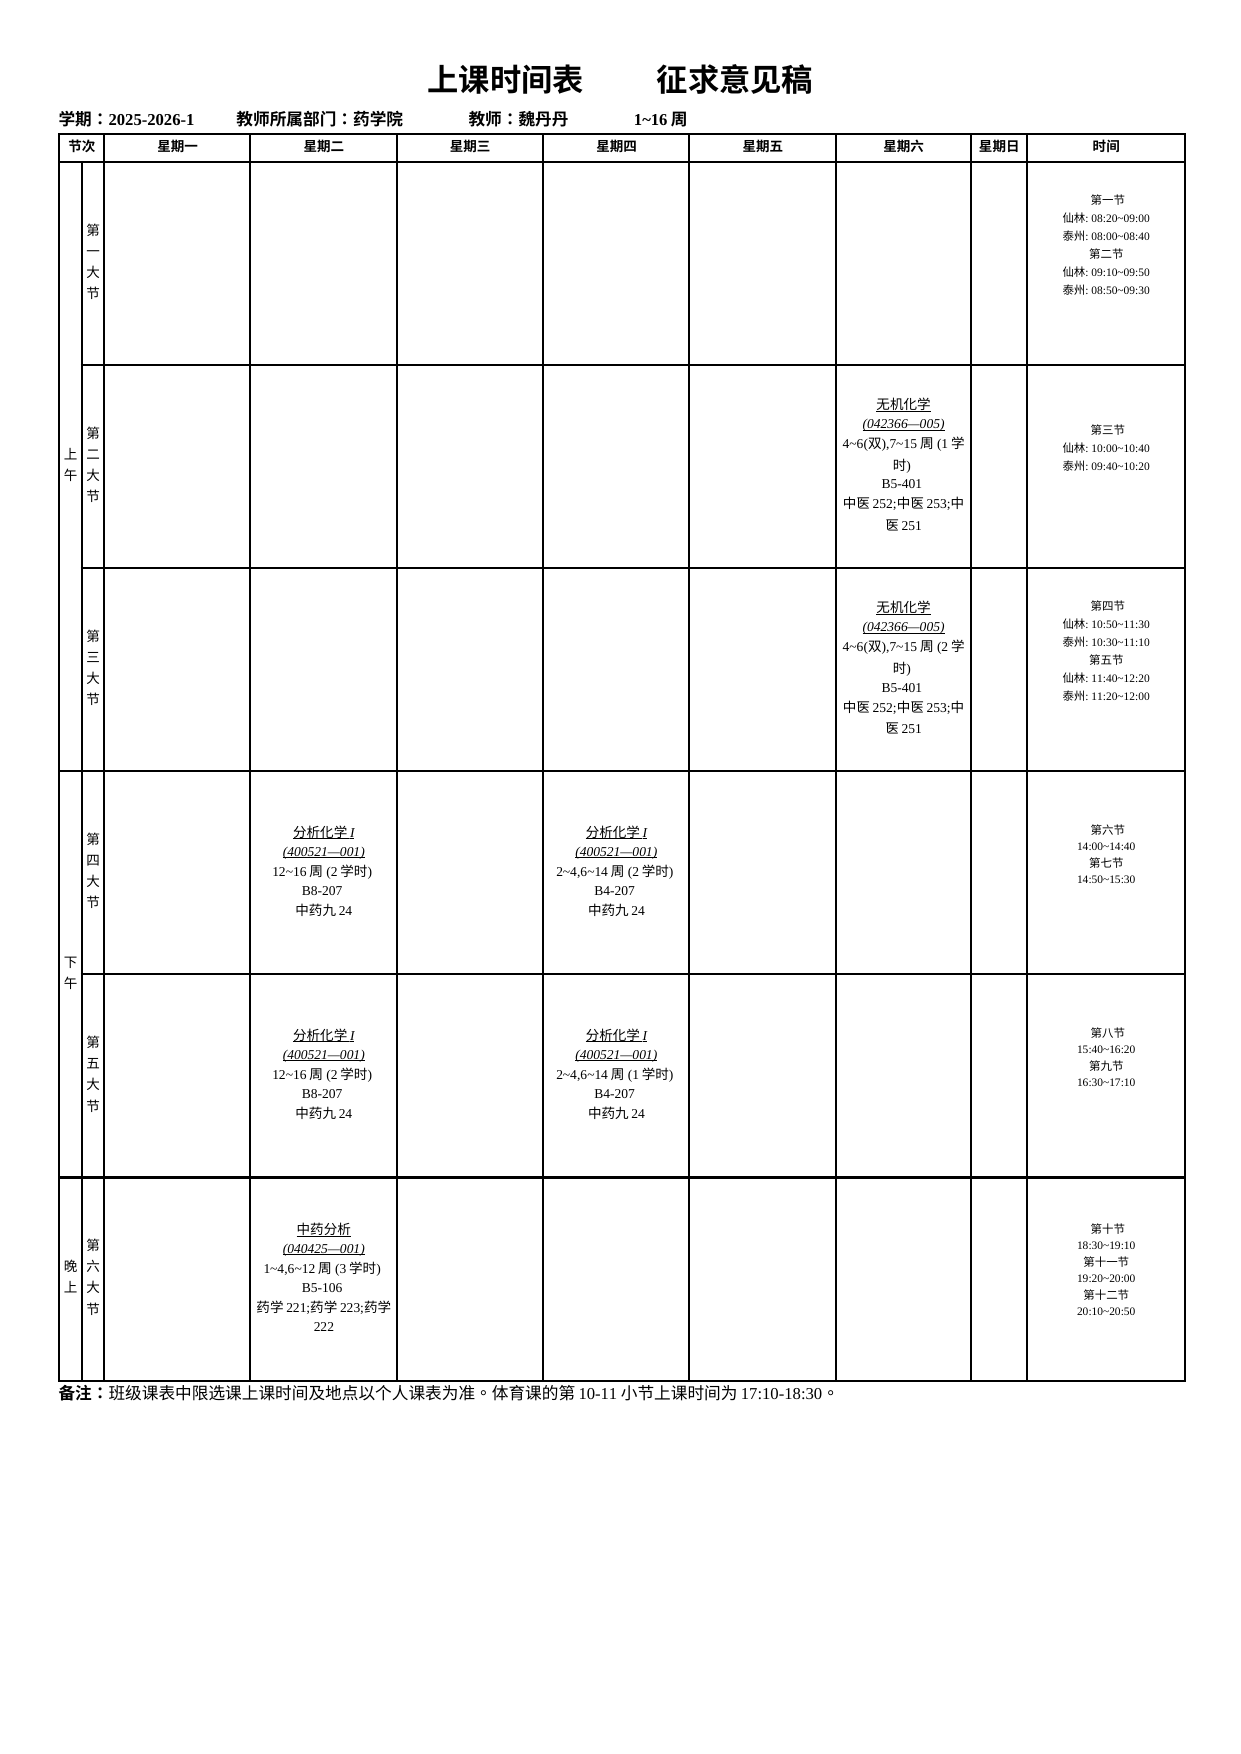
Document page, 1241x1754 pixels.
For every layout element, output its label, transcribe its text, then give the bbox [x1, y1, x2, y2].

table_cell 分析化学I (400521—001) 2~4,6~14周 (2学时) B4-207 中药九24 [544, 772, 688, 973]
table_cell 下午 [60, 772, 81, 1176]
table_cell 第八节 15:40~16:20 第九节 16:30~17:10 [1028, 975, 1184, 1176]
table_cell [972, 366, 1026, 567]
table_cell 分析化学I (400521—001) 12~16周 (2学时) B8-207 中药九24 [251, 975, 396, 1176]
table_cell 第二大节 [83, 366, 103, 567]
table_cell [398, 1179, 542, 1379]
table_cell [105, 569, 249, 770]
table_cell 分析化学I (400521—001) 2~4,6~14周 (1学时) B4-207 中药九24 [544, 975, 688, 1176]
text 备注：班级课表中限选课上课时间及地点以个人课表为准。体育课的第10-11小节上课时间为17:10-18:30。 [58, 1382, 1182, 1404]
table_cell 第六大节 [83, 1179, 103, 1379]
table_cell [105, 975, 249, 1176]
table_header 节次 [60, 135, 103, 161]
table_header 星期二 [251, 135, 396, 161]
table_cell [105, 772, 249, 973]
table_cell [544, 366, 688, 567]
table_cell [105, 163, 249, 364]
table_cell [837, 975, 970, 1176]
table_header 星期五 [690, 135, 835, 161]
table_cell [690, 163, 835, 364]
table_cell 第一节 仙林: 08:20~09:00 泰州: 08:00~08:40 第二节 仙林: 09:10~09:50 泰州: 08:50~09:30 [1028, 163, 1184, 364]
table_cell [837, 163, 970, 364]
table_cell [690, 1179, 835, 1379]
table_cell [972, 569, 1026, 770]
table_cell [690, 772, 835, 973]
table_cell 第三节 仙林: 10:00~10:40 泰州: 09:40~10:20 [1028, 366, 1184, 567]
table_cell 晚上 [60, 1179, 81, 1379]
table_cell [544, 1179, 688, 1379]
table_cell [105, 366, 249, 567]
table_header 星期六 [837, 135, 970, 161]
table_cell 上午 [60, 163, 81, 770]
table_cell [398, 163, 542, 364]
table_cell [690, 975, 835, 1176]
table_cell [972, 1179, 1026, 1379]
table_cell [837, 1179, 970, 1379]
table_cell 分析化学I (400521—001) 12~16周 (2学时) B8-207 中药九24 [251, 772, 396, 973]
table_cell 无机化学 (042366—005) 4~6(双),7~15周 (2学时) B5-401 中医252;中医253;中医251 [837, 569, 970, 770]
table_cell [837, 772, 970, 973]
table_header 时间 [1028, 135, 1184, 161]
table_header 星期三 [398, 135, 542, 161]
table_cell [972, 975, 1026, 1176]
table_cell [105, 1179, 249, 1379]
table_cell [398, 975, 542, 1176]
table_cell 第三大节 [83, 569, 103, 770]
table_cell 第十节 18:30~19:10 第十一节 19:20~20:00 第十二节 20:10~20:50 [1028, 1179, 1184, 1379]
table_cell 第四大节 [83, 772, 103, 973]
text 上课时间表 征求意见稿 [58, 58, 1182, 101]
table_cell 无机化学 (042366—005) 4~6(双),7~15周 (1学时) B5-401 中医252;中医253;中医251 [837, 366, 970, 567]
table_header 星期一 [105, 135, 249, 161]
table_cell 第一大节 [83, 163, 103, 364]
table_cell [251, 163, 396, 364]
table_cell [251, 569, 396, 770]
table_cell 第六节 14:00~14:40 第七节 14:50~15:30 [1028, 772, 1184, 973]
table_cell [398, 772, 542, 973]
text 学期：2025-2026-1 教师所属部门：药学院 教师：魏丹丹 1~16周 [58, 107, 1182, 130]
table_cell [972, 772, 1026, 973]
table_header 星期四 [544, 135, 688, 161]
table_cell [251, 366, 396, 567]
table_cell [690, 366, 835, 567]
table_cell 第五大节 [83, 975, 103, 1176]
table_header 星期日 [972, 135, 1026, 161]
table_cell [544, 163, 688, 364]
table_cell [972, 163, 1026, 364]
table_cell 第四节 仙林: 10:50~11:30 泰州: 10:30~11:10 第五节 仙林: 11:40~12:20 泰州: 11:20~12:00 [1028, 569, 1184, 770]
table_cell [398, 569, 542, 770]
table_cell [690, 569, 835, 770]
table_cell 中药分析 (040425—001) 1~4,6~12周 (3学时) B5-106 药学221;药学223;药学222 [251, 1179, 396, 1379]
table_cell [544, 569, 688, 770]
table_cell [398, 366, 542, 567]
